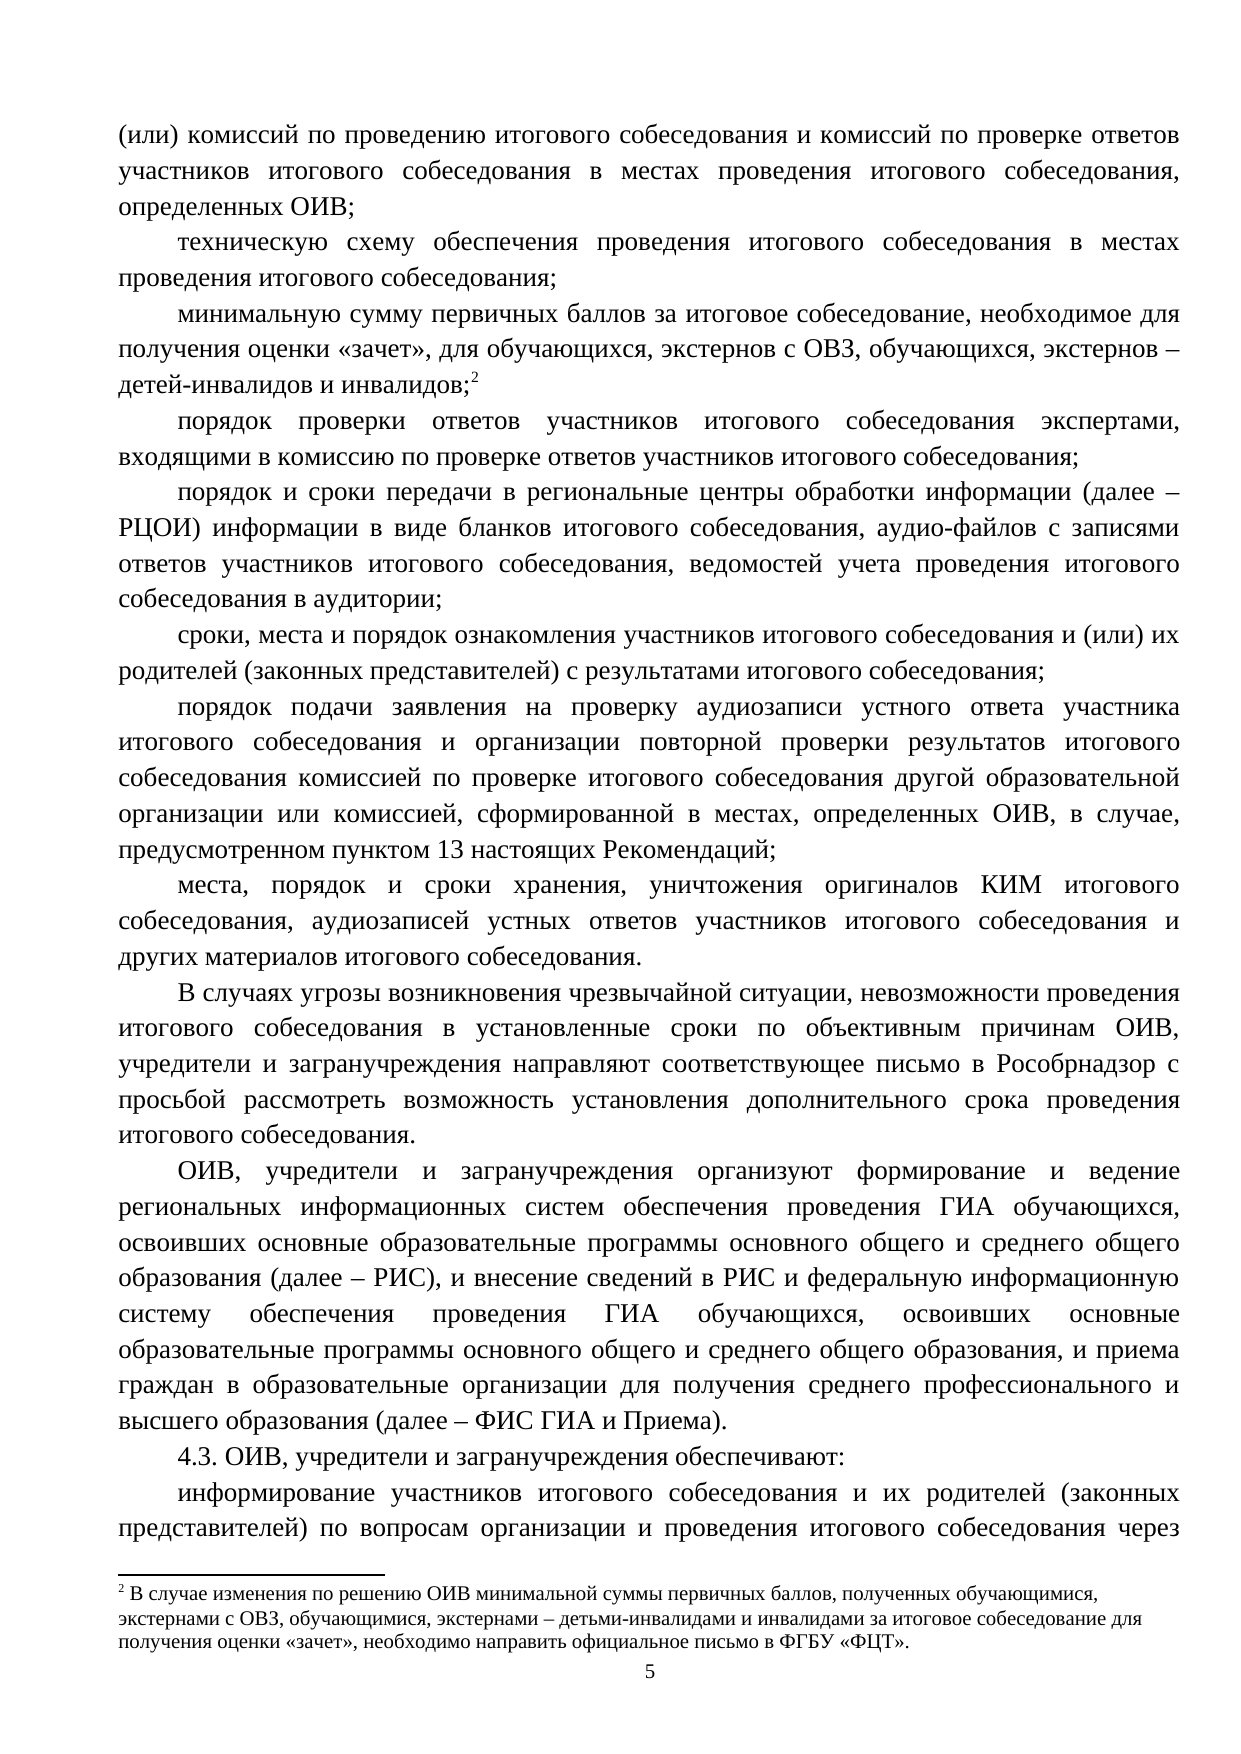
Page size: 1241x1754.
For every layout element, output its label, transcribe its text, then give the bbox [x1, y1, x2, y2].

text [118, 1476, 1181, 1543]
text В случаях угрозы возникновения чрезвычайной ситуации, невозможности проведения итогового собеседования в установленные сроки по объективным причинам ОИВ, учредители и загранучреждения направляют соответствующее письмо в Рособрнадзор с просьбой рассмотреть возможность установления дополнительного срока проведения итогового собеседования. [118, 976, 1181, 1150]
text места, порядок и сроки хранения, уничтожения оригиналов КИМ итогового собеседования, аудиозаписей устных ответов участников итогового собеседования и других материалов итогового собеседования. [118, 868, 1181, 971]
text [118, 118, 1181, 221]
text техническую схему обеспечения проведения итогового собеседования в местах проведения итогового собеседования; [118, 225, 1181, 292]
text минимальную сумму первичных баллов за итоговое собеседование, необходимое для получения оценки «зачет», для обучающихся, экстернов с ОВЗ, обучающихся, экстернов – детей-инвалидов и инвалидов; [118, 297, 1181, 399]
text порядок проверки ответов участников итогового собеседования экспертами, входящими в комиссию по проверке ответов участников итогового собеседования; [118, 404, 1181, 471]
text порядок и сроки передачи в региональные центры обработки информации (далее – РЦОИ) информации в виде бланков итогового собеседования, аудио-файлов с записями ответов участников итогового собеседования, ведомостей учета проведения итогового собеседования в аудитории; [118, 475, 1181, 614]
text ОИВ, учредители и загранучреждения организуют формирование и ведение региональных информационных систем обеспечения проведения ГИА обучающихся, освоивших основные образовательные программы основного общего и среднего общего образования (далее – РИС), и внесение сведений в РИС и федеральную информационную систему обеспечения проведения ГИА обучающихся, освоивших основные образовательные программы основного общего и среднего общего образования, и приема граждан в образовательные организации для получения среднего профессионального и высшего образования (далее – ФИС ГИА и Приема). [118, 1154, 1181, 1436]
text 4.3. ОИВ, учредители и загранучреждения обеспечивают: [118, 1440, 1181, 1471]
text сроки, места и порядок ознакомления участников итогового собеседования и (или) их родителей (законных представителей) с результатами итогового собеседования; [118, 618, 1181, 685]
text порядок подачи заявления на проверку аудиозаписи устного ответа участника итогового собеседования и организации повторной проверки результатов итогового собеседования комиссией по проверке итогового собеседования другой образовательной организации или комиссией, сформированной в местах, определенных ОИВ, в случае, предусмотренном пунктом 13 настоящих Рекомендаций; [118, 690, 1181, 864]
